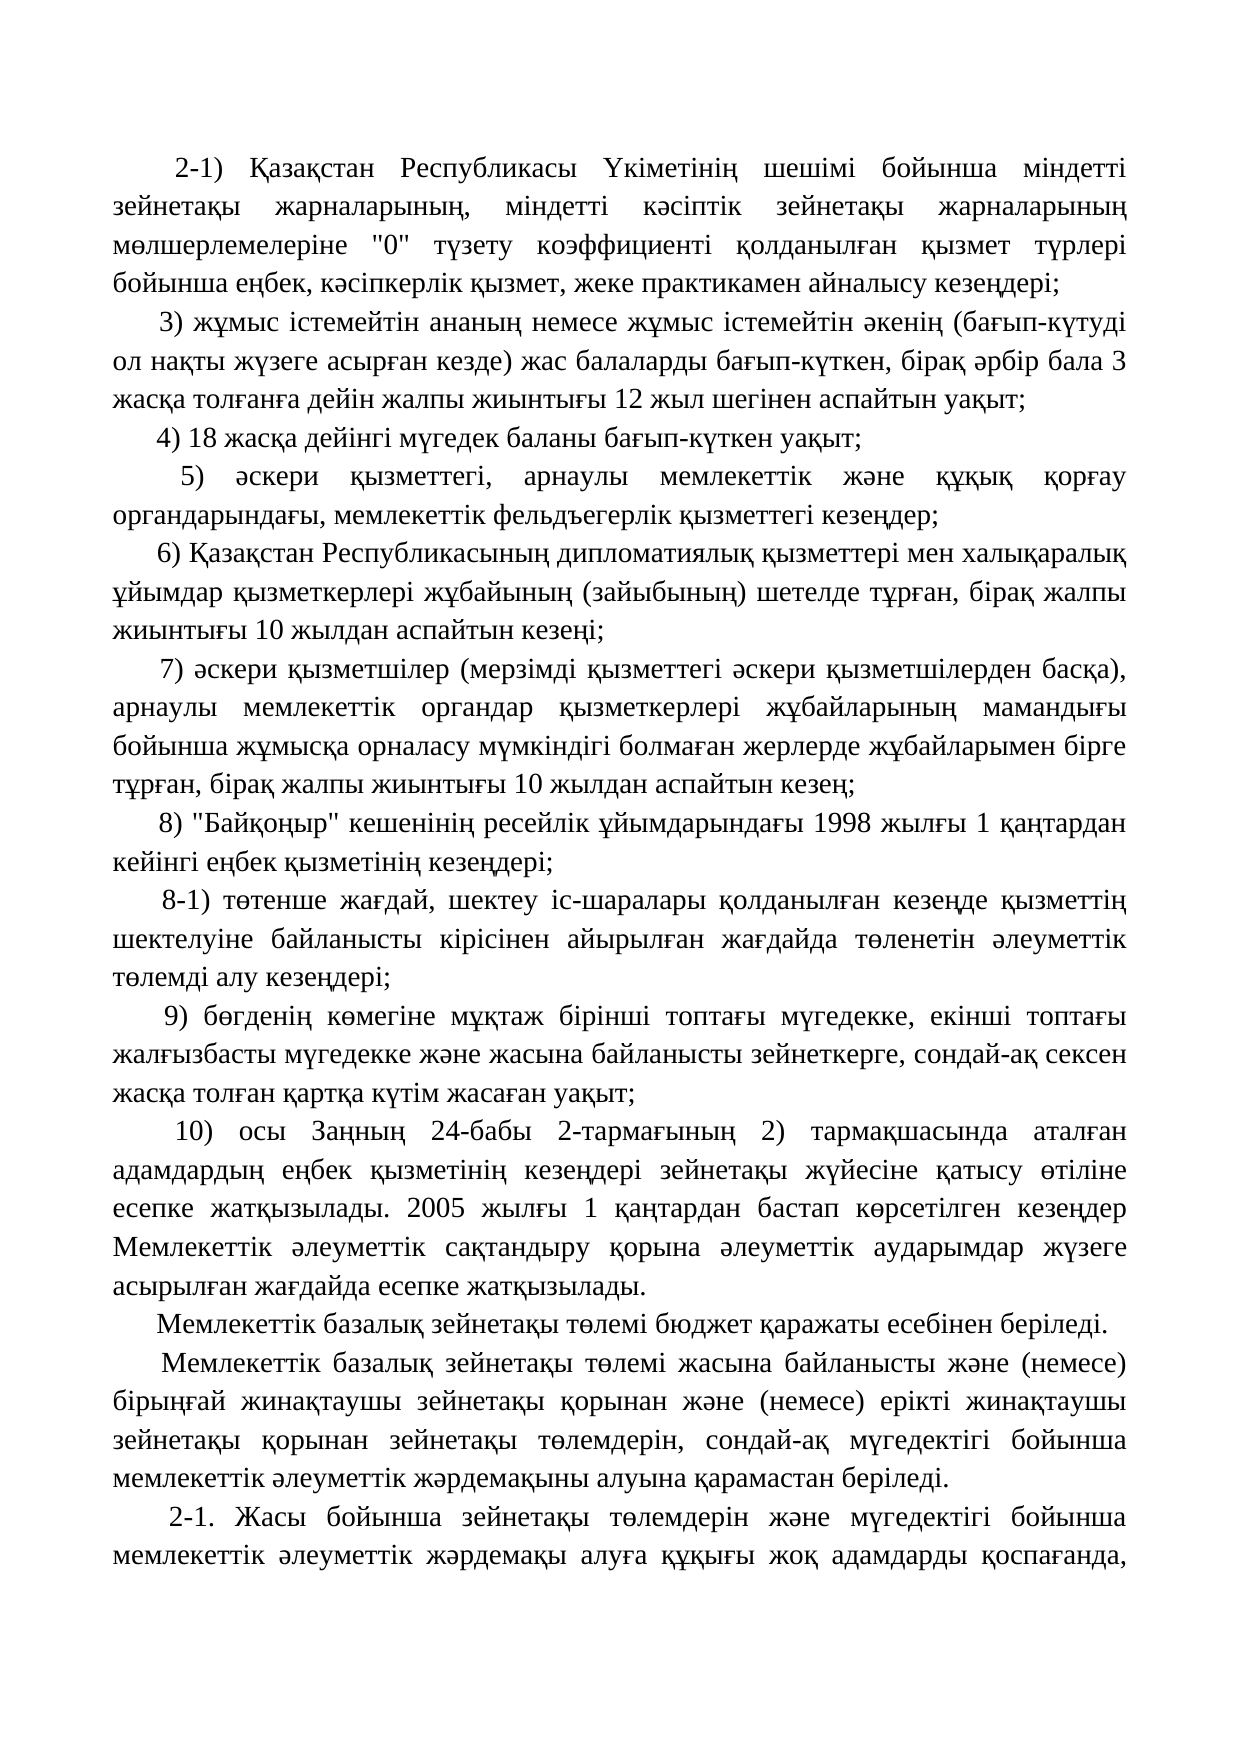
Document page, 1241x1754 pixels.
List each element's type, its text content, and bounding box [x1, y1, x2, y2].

text Мемлекеттік базалық зейнетақы төлемі жасына байланысты және (немесе) бірыңғай жинақтаушы зейнетақы қорынан және (немесе) ерікті жинақтаушы зейнетақы қорынан зейнетақы төлемдерін, сондай-ақ мүгедектігі бойынша мемлекеттік әлеуметтік жәрдемақыны алуына қарамастан беріледі. [112, 1345, 1128, 1494]
text 8-1) төтенше жағдай, шектеу іс-шаралары қолданылған кезеңде қызметтің шектелуіне байланысты кірісінен айырылған жағдайда төленетін әлеуметтік төлемді алу кезеңдері; [112, 882, 1128, 993]
text 6) Қазақстан Республикасының дипломатиялық қызметтері мен халықаралық ұйымдар қызметкерлерi жұбайының (зайыбының) шетелде тұрған, бiрақ жалпы жиынтығы 10 жылдан аспайтын кезеңі; [112, 535, 1128, 646]
text 5) әскери қызметтегі, арнаулы мемлекеттік және құқық қорғау органдарындағы, мемлекеттік фельдъегерлік қызметтегі кезеңдер; [112, 458, 1128, 530]
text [112, 1499, 1128, 1571]
text 8) "Байқоңыр" кешенінің ресейлік ұйымдарындағы 1998 жылғы 1 қаңтардан кейінгі еңбек қызметінің кезеңдері; [112, 805, 1128, 877]
text 9) бөгденің көмегіне мұқтаж бiрiншi топтағы мүгедекке, екiншi топтағы жалғызбасты мүгедекке және жасына байланысты зейнеткерге, сондай-ақ сексен жасқа толған қартқа күтiм жасаған уақыт; [112, 998, 1128, 1108]
text 3) жұмыс iстемейтiн ананың немесе жұмыс істемейтін әкенің (бағып-күтуді ол нақты жүзеге асырған кезде) жас балаларды бағып-күткен, бiрақ әрбiр бала 3 жасқа толғанға дейін жалпы жиынтығы 12 жыл шегiнен аспайтын уақыт; [112, 304, 1128, 415]
text Мемлекеттік базалық зейнетақы төлемі бюджет қаражаты есебінен беріледі. [112, 1306, 1128, 1340]
text 2-1) Қазақстан Республикасы Үкіметінің шешімі бойынша міндетті зейнетақы жарналарының, міндетті кәсіптік зейнетақы жарналарының мөлшерлемелеріне "0" түзету коэффициенті қолданылған қызмет түрлері бойынша еңбек, кәсіпкерлік қызмет, жеке практикамен айналысу кезеңдері; [112, 150, 1128, 299]
text 7) әскери қызметшiлер (мерзiмді қызметтегі әскери қызметшiлерден басқа), арнаулы мемлекеттік органдар қызметкерлері жұбайларының мамандығы бойынша жұмысқа орналасу мүмкiндiгi болмаған жерлерде жұбайларымен бiрге тұрған, бiрақ жалпы жиынтығы 10 жылдан аспайтын кезең; [112, 651, 1128, 800]
text 4) 18 жасқа дейінгі мүгедек баланы бағып-күткен уақыт; [112, 420, 1128, 453]
text 10) осы Заңның 24-бабы 2-тармағының 2) тармақшасында аталған адамдардың еңбек қызметінің кезеңдері зейнетақы жүйесіне қатысу өтіліне есепке жатқызылады. 2005 жылғы 1 қаңтардан бастап көрсетілген кезеңдер Мемлекеттік әлеуметтік сақтандыру қорына әлеуметтік аударымдар жүзеге асырылған жағдайда есепке жатқызылады. [112, 1113, 1128, 1301]
